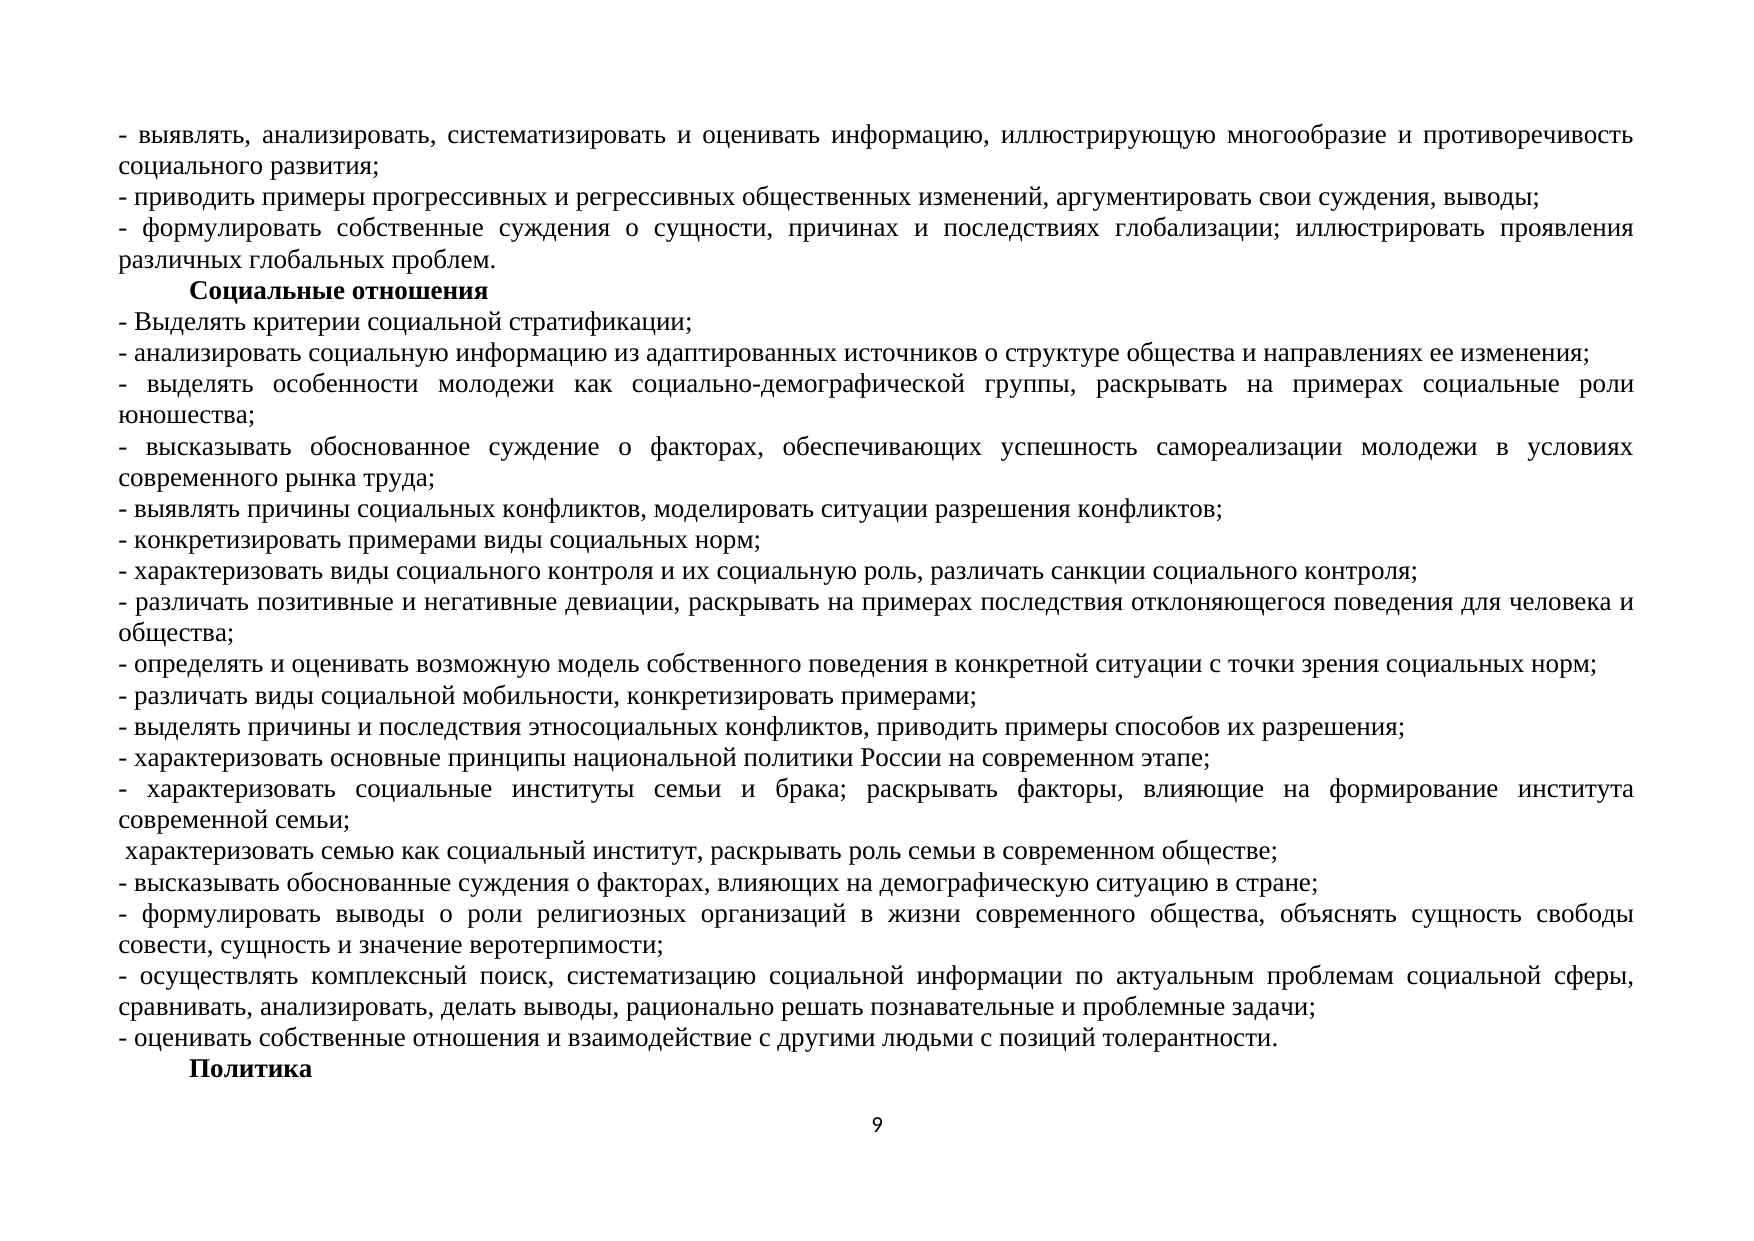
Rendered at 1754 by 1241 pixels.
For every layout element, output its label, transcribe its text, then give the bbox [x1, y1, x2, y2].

text - формулировать выводы о роли религиозных организаций в жизни современного общества, объяснять сущность свободы совести, сущность и значение веротерпимости; [118, 897, 1636, 959]
text - анализировать социальную информацию из адаптированных источников о структуре общества и направлениях ее изменения; [118, 336, 1636, 367]
text - конкретизировать примерами виды социальных норм; [118, 523, 1636, 554]
text - характеризовать виды социального контроля и их социальную роль, различать санкции социального контроля; [118, 554, 1636, 585]
text - характеризовать социальные институты семьи и брака; раскрывать факторы, влияющие на формирование института современной семьи; [118, 772, 1636, 834]
text - выявлять, анализировать, систематизировать и оценивать информацию, иллюстрирующую многообразие и противоречивость социального развития; [118, 118, 1636, 180]
text - различать позитивные и негативные девиации, раскрывать на примерах последствия отклоняющегося поведения для человека и общества; [118, 585, 1636, 648]
text - формулировать собственные суждения о сущности, причинах и последствиях глобализации; иллюстрировать проявления различных глобальных проблем. [118, 212, 1636, 274]
text - Выделять критерии социальной стратификации; [118, 305, 1636, 336]
text - определять и оценивать возможную модель собственного поведения в конкретной ситуации с точки зрения социальных норм; [118, 648, 1636, 679]
text - выделять особенности молодежи как социально-демографической группы, раскрывать на примерах социальные роли юношества; [118, 367, 1636, 429]
text Политика [118, 1052, 1636, 1084]
text Социальные отношения [118, 274, 1636, 305]
text характеризовать семью как социальный институт, раскрывать роль семьи в современном обществе; [118, 834, 1636, 866]
text - высказывать обоснованное суждение о факторах, обеспечивающих успешность самореализации молодежи в условиях современного рынка труда; [118, 429, 1636, 492]
text - характеризовать основные принципы национальной политики России на современном этапе; [118, 741, 1636, 772]
text - приводить примеры прогрессивных и регрессивных общественных изменений, аргументировать свои суждения, выводы; [118, 180, 1636, 212]
text - выделять причины и последствия этносоциальных конфликтов, приводить примеры способов их разрешения; [118, 710, 1636, 741]
text - высказывать обоснованные суждения о факторах, влияющих на демографическую ситуацию в стране; [118, 866, 1636, 897]
text - оценивать собственные отношения и взаимодействие с другими людьми с позиций толерантности. [118, 1021, 1636, 1052]
text - осуществлять комплексный поиск, систематизацию социальной информации по актуальным проблемам социальной сферы, сравнивать, анализировать, делать выводы, рационально решать познавательные и проблемные задачи; [118, 959, 1636, 1021]
text - выявлять причины социальных конфликтов, моделировать ситуации разрешения конфликтов; [118, 492, 1636, 523]
text - различать виды социальной мобильности, конкретизировать примерами; [118, 679, 1636, 710]
